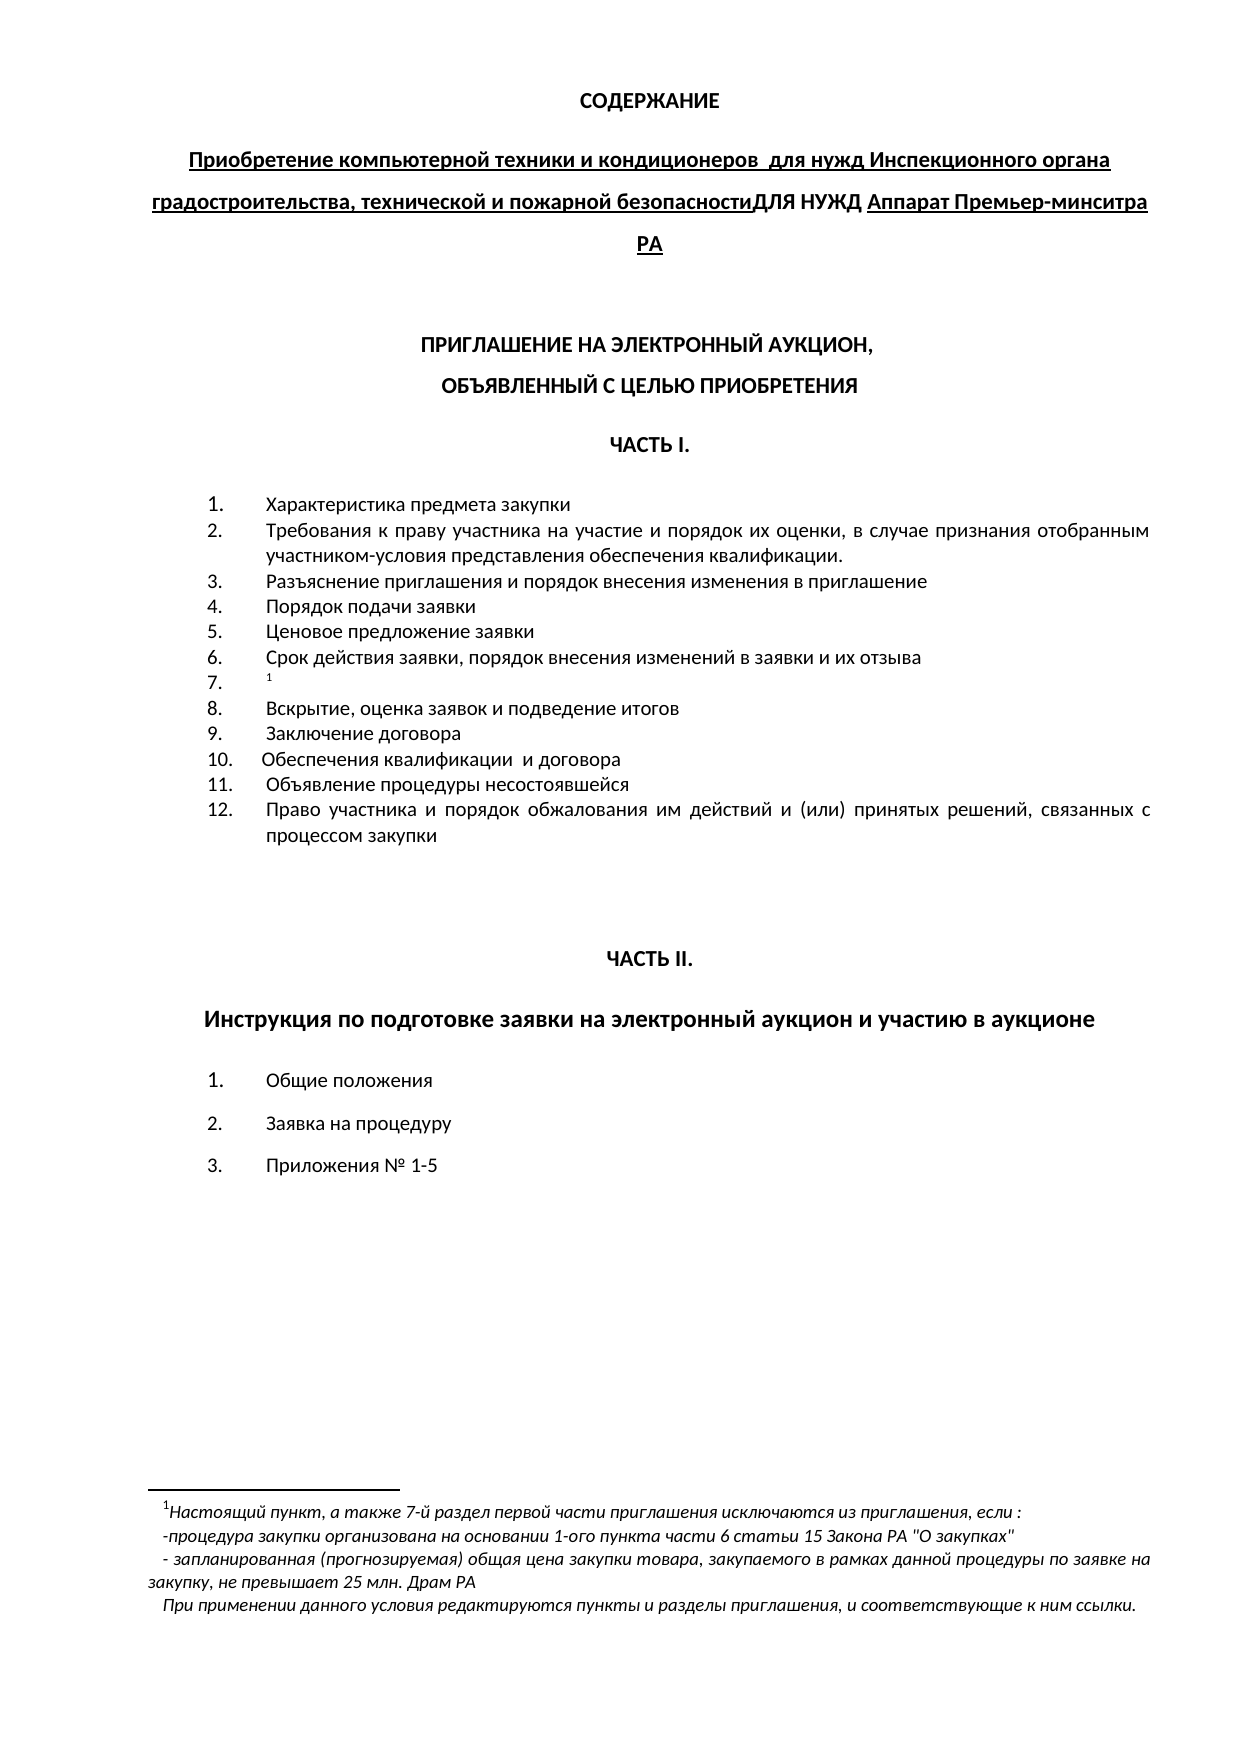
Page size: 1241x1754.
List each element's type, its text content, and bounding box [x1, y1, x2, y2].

text ЧАСТЬ II. [148, 944, 1152, 972]
text ЧАСТЬ I. [148, 430, 1152, 458]
text 7. [207, 669, 1152, 695]
text 9. Заключение договора [207, 720, 1152, 746]
text 3. Разъяснение приглашения и порядок внесения изменения в приглашение [207, 568, 1152, 593]
text 4. Порядок подачи заявки [207, 593, 1152, 619]
text Приобретение компьютерной техники и кондиционеров для нужд Инспекционного органа градостроительства, технической и пожарной безопасностиДЛЯ НУЖД Аппарат Премьер-минситра РА [148, 145, 1152, 257]
text 5. Ценовое предложение заявки [207, 619, 1152, 644]
text 10. Обеспечения квалификации и договора [207, 746, 1152, 771]
text 3. Приложения № 1-5 [207, 1152, 1152, 1177]
text 1. Характеристика предмета закупки [207, 489, 1152, 517]
text 12. Право участника и порядок обжалования им действий и (или) принятых решений, связанных с процессом закупки [207, 797, 1152, 847]
text СОДЕРЖАНИЕ [148, 86, 1152, 114]
text 2. Заявка на процедуру [207, 1110, 1152, 1135]
text 2. Требования к праву участника на участие и порядок их оценки, в случае признания отобранным участником-условия представления обеспечения квалификации. [207, 517, 1152, 568]
text 6. Срок действия заявки, порядок внесения изменений в заявки и их отзыва [207, 644, 1152, 669]
text 1. Общие положения [207, 1065, 1152, 1093]
text ПРИГЛАШЕНИЕ НА ЭЛЕКТРОННЫЙ АУКЦИОН, ОБЪЯВЛЕННЫЙ С ЦЕЛЬЮ ПРИОБРЕТЕНИЯ [148, 330, 1152, 400]
text 11. Объявление процедуры несостоявшейся [207, 771, 1152, 797]
text 8. Вскрытие, оценка заявок и подведение итогов [207, 695, 1152, 720]
text Инструкция по подготовке заявки на электронный аукцион и участию в аукционе [148, 1003, 1152, 1033]
